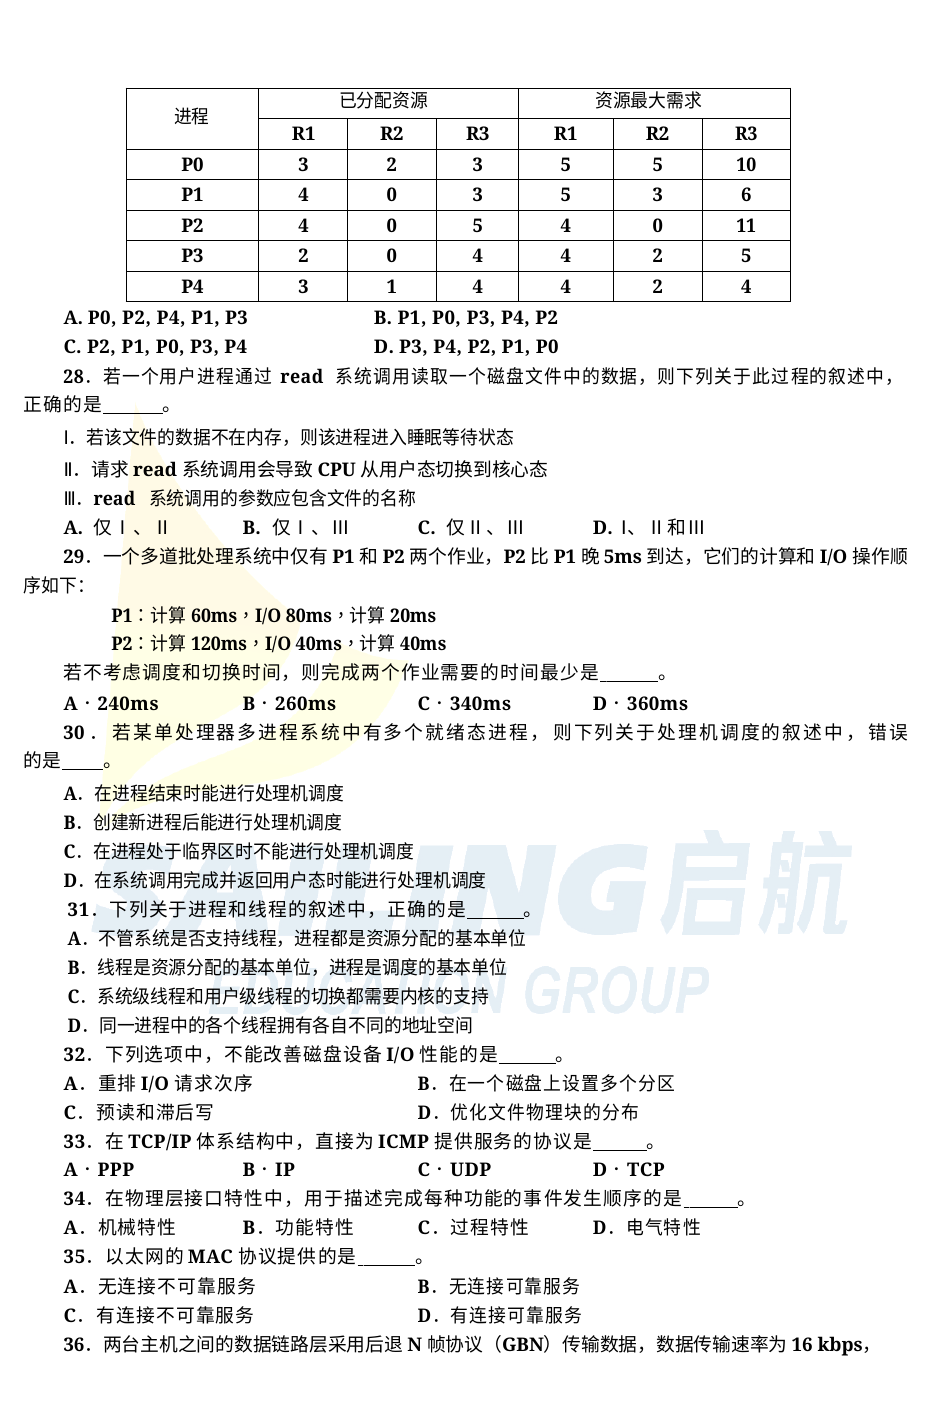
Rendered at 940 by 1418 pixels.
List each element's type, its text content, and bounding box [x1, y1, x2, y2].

table_cell P4 [127, 272, 258, 301]
text Ⅲ．read 系统调用的参数应包含文件的名称 [63, 484, 931, 511]
table_cell R2 [348, 119, 436, 148]
text B．线程是资源分配的基本单位，进程是调度的基本单位 [67, 953, 931, 980]
table_cell 2 [614, 272, 702, 301]
table_cell 0 [614, 211, 702, 240]
table_cell 10 [703, 150, 790, 179]
text C．有连接不可靠服务 D．有连接可靠服务 [63, 1300, 931, 1327]
table_cell 4 [519, 272, 613, 301]
table_cell P0 [127, 150, 258, 179]
text C．系统级线程和用户级线程的切换都需要内核的支持 [67, 982, 931, 1009]
table_cell 5 [519, 180, 613, 209]
text C. P2, P1, P0, P3, P4 D. P3, P4, P2, P1, P0 [63, 334, 931, 359]
text A. P0, P2, P4, P1, P3 B. P1, P0, P3, P4, P2 [63, 304, 931, 330]
text C．在进程处于临界区时不能进行处理机调度 [63, 836, 931, 864]
text A. 仅Ⅰ、Ⅱ B. 仅Ⅰ、Ⅲ C. 仅Ⅱ、Ⅲ D. Ⅰ、Ⅱ和Ⅲ [63, 513, 931, 540]
table_header 已分配资源 [259, 89, 518, 118]
table_header 资源最大需求 [519, 89, 790, 118]
text A．重排 I/O 请求次序 B．在一个磁盘上设置多个分区 [63, 1069, 931, 1096]
table_cell P2 [127, 211, 258, 240]
table_cell P1 [127, 180, 258, 209]
text Ⅱ．请求 read 系统调用会导致 CPU 从用户态切换到核心态 [63, 454, 931, 482]
table_cell 1 [348, 272, 436, 301]
text P1：计算 60ms，I/O 80ms，计算 20ms [111, 603, 931, 628]
text 33．在 TCP/IP 体系结构中，直接为 ICMP 提供服务的协议是 。 [63, 1127, 931, 1154]
text 29．一个多道批处理系统中仅有 P1 和 P2 两个作业，P2 比 P1 晚 5ms 到达，它们的计算和 I/O 操作顺序如下： [24, 542, 914, 598]
text 若不考虑调度和切换时间，则完成两个作业需要的时间最少是 。 [63, 658, 931, 685]
table_cell 5 [703, 241, 790, 271]
table_cell 4 [519, 211, 613, 240]
table_cell 4 [437, 272, 518, 301]
table_cell 6 [703, 180, 790, 209]
table_cell R3 [437, 119, 518, 148]
text 28．若一个用户进程通过 read 系统调用读取一个磁盘文件中的数据，则下列关于此过程的叙述中， 正确的是 。 [24, 361, 914, 417]
table_cell 4 [703, 272, 790, 301]
table_cell 3 [259, 272, 347, 301]
text Ⅰ．若该文件的数据不在内存，则该进程进入睡眠等待状态 [63, 422, 931, 449]
table_cell R2 [614, 119, 702, 148]
table_cell P3 [127, 241, 258, 271]
text B．创建新进程后能进行处理机调度 [63, 807, 931, 834]
table_cell 4 [259, 211, 347, 240]
table_cell 0 [348, 241, 436, 271]
table_cell R1 [519, 119, 613, 148]
text C．预读和滞后写 D．优化文件物理块的分布 [63, 1098, 931, 1125]
table_cell 11 [703, 211, 790, 240]
text A．240ms B．260ms C．340ms D．360ms [63, 690, 931, 715]
table_cell 4 [519, 241, 613, 271]
text D．在系统调用完成并返回用户态时能进行处理机调度 [63, 866, 931, 893]
text 35．以太网的 MAC 协议提供的是 。 [63, 1242, 931, 1269]
table_cell 4 [259, 180, 347, 209]
table_cell 3 [437, 180, 518, 209]
table_cell 3 [259, 150, 347, 179]
text A．机械特性 B．功能特性 C．过程特性 D．电气特性 [63, 1213, 931, 1240]
table_cell 4 [437, 241, 518, 271]
table_cell 2 [348, 150, 436, 179]
text 32．下列选项中，不能改善磁盘设备 I/O 性能的是 。 [63, 1040, 931, 1067]
text A．不管系统是否支持线程，进程都是资源分配的基本单位 [67, 924, 931, 951]
table_cell 5 [437, 211, 518, 240]
text 36．两台主机之间的数据链路层采用后退 N 帧协议（GBN）传输数据，数据传输速率为 16 kbps， [63, 1329, 931, 1356]
table_cell 2 [259, 241, 347, 271]
text 31．下列关于进程和线程的叙述中，正确的是 。 [67, 895, 931, 922]
text A．在进程结束时能进行处理机调度 [63, 778, 931, 806]
table_cell 2 [614, 241, 702, 271]
table_header 进程 [127, 89, 258, 148]
text P2：计算 120ms，I/O 40ms，计算 40ms [111, 630, 931, 656]
table_cell 0 [348, 180, 436, 209]
table_cell 5 [519, 150, 613, 179]
text 34．在物理层接口特性中，用于描述完成每种功能的事件发生顺序的是 。 [63, 1184, 931, 1211]
table_cell R3 [703, 119, 790, 148]
text A．PPP B．IP C．UDP D．TCP [63, 1156, 931, 1182]
table_cell 5 [614, 150, 702, 179]
table_cell R1 [259, 119, 347, 148]
text D．同一进程中的各个线程拥有各自不同的地址空间 [67, 1011, 931, 1038]
text 30 ． 若某单处理器多进程系统中有多个就绪态进程， 则下列关于处理机调度的叙述中， 错误的是 。 [24, 717, 915, 773]
table_cell 0 [348, 211, 436, 240]
text A．无连接不可靠服务 B．无连接可靠服务 [63, 1271, 931, 1298]
table_cell 3 [614, 180, 702, 209]
table_cell 3 [437, 150, 518, 179]
